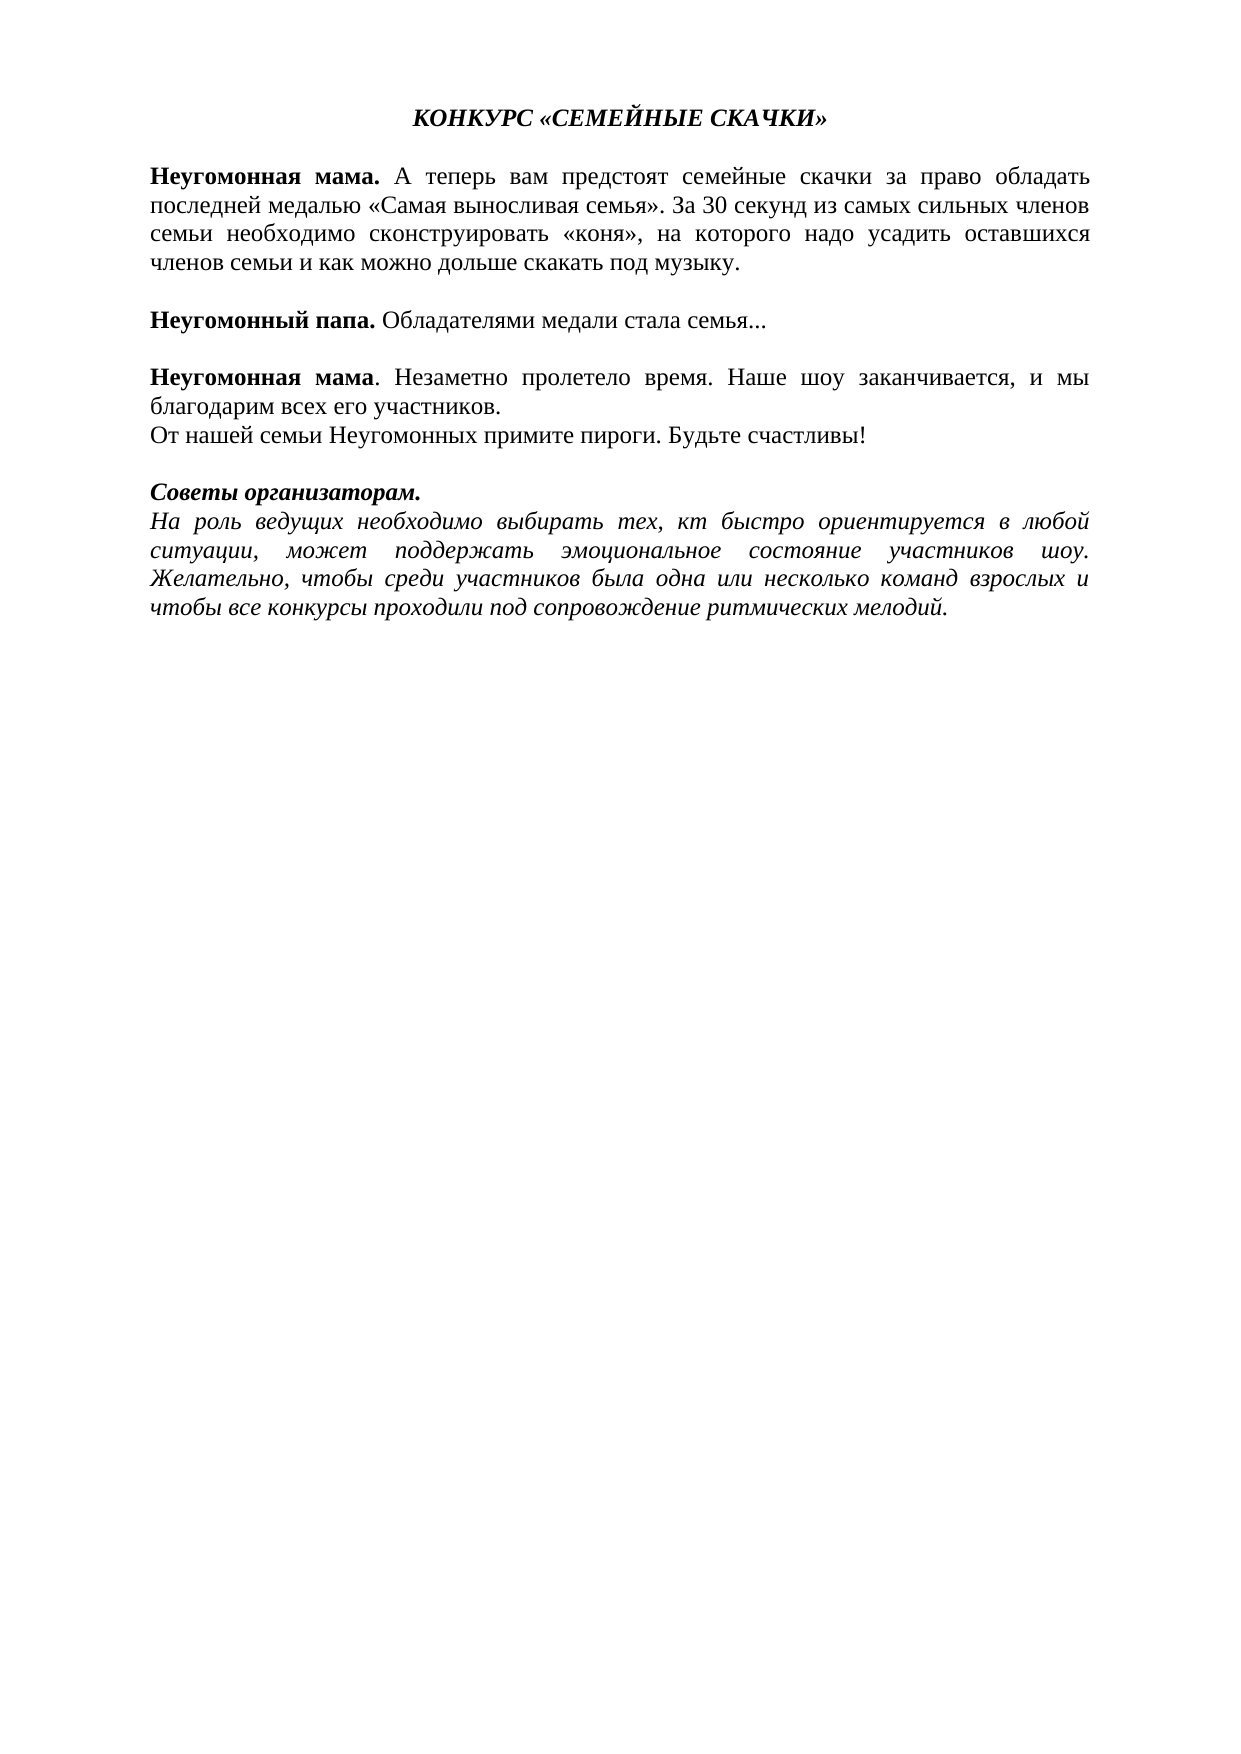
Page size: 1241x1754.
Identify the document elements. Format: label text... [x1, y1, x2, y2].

text КОНКУРС «СЕМЕЙНЫЕ СКАЧКИ» [150, 103, 1090, 132]
text Неугомонная мама. Незаметно пролетело время. Наше шоу заканчивается, и мы благодарим всех его участников. [150, 362, 1090, 420]
text Неугомонный папа. Обладателями медали стала семья... [150, 305, 1090, 333]
text Неугомонная мама. А теперь вам предстоят семейные скачки за право обладать последней медалью «Самая выносливая семья». За 30 секунд из самых сильных членов семьи необходимо сконструировать «коня», на которого надо усадить оставшихся членов семьи и как можно дольше скакать под музыку. [150, 161, 1090, 276]
text От нашей семьи Неугомонных примите пироги. Будьте счастливы! [150, 420, 1090, 448]
text На роль ведущих необходимо выбирать тех, кт быстро ориентируется в любой ситуации, может поддержать эмоциональное состояние участников шоу. Желательно, чтобы среди участников была одна или несколько команд взрослых и чтобы все конкурсы проходили под сопровождение ритмических мелодий. [150, 506, 1090, 621]
text Советы организаторам. [150, 477, 1090, 506]
